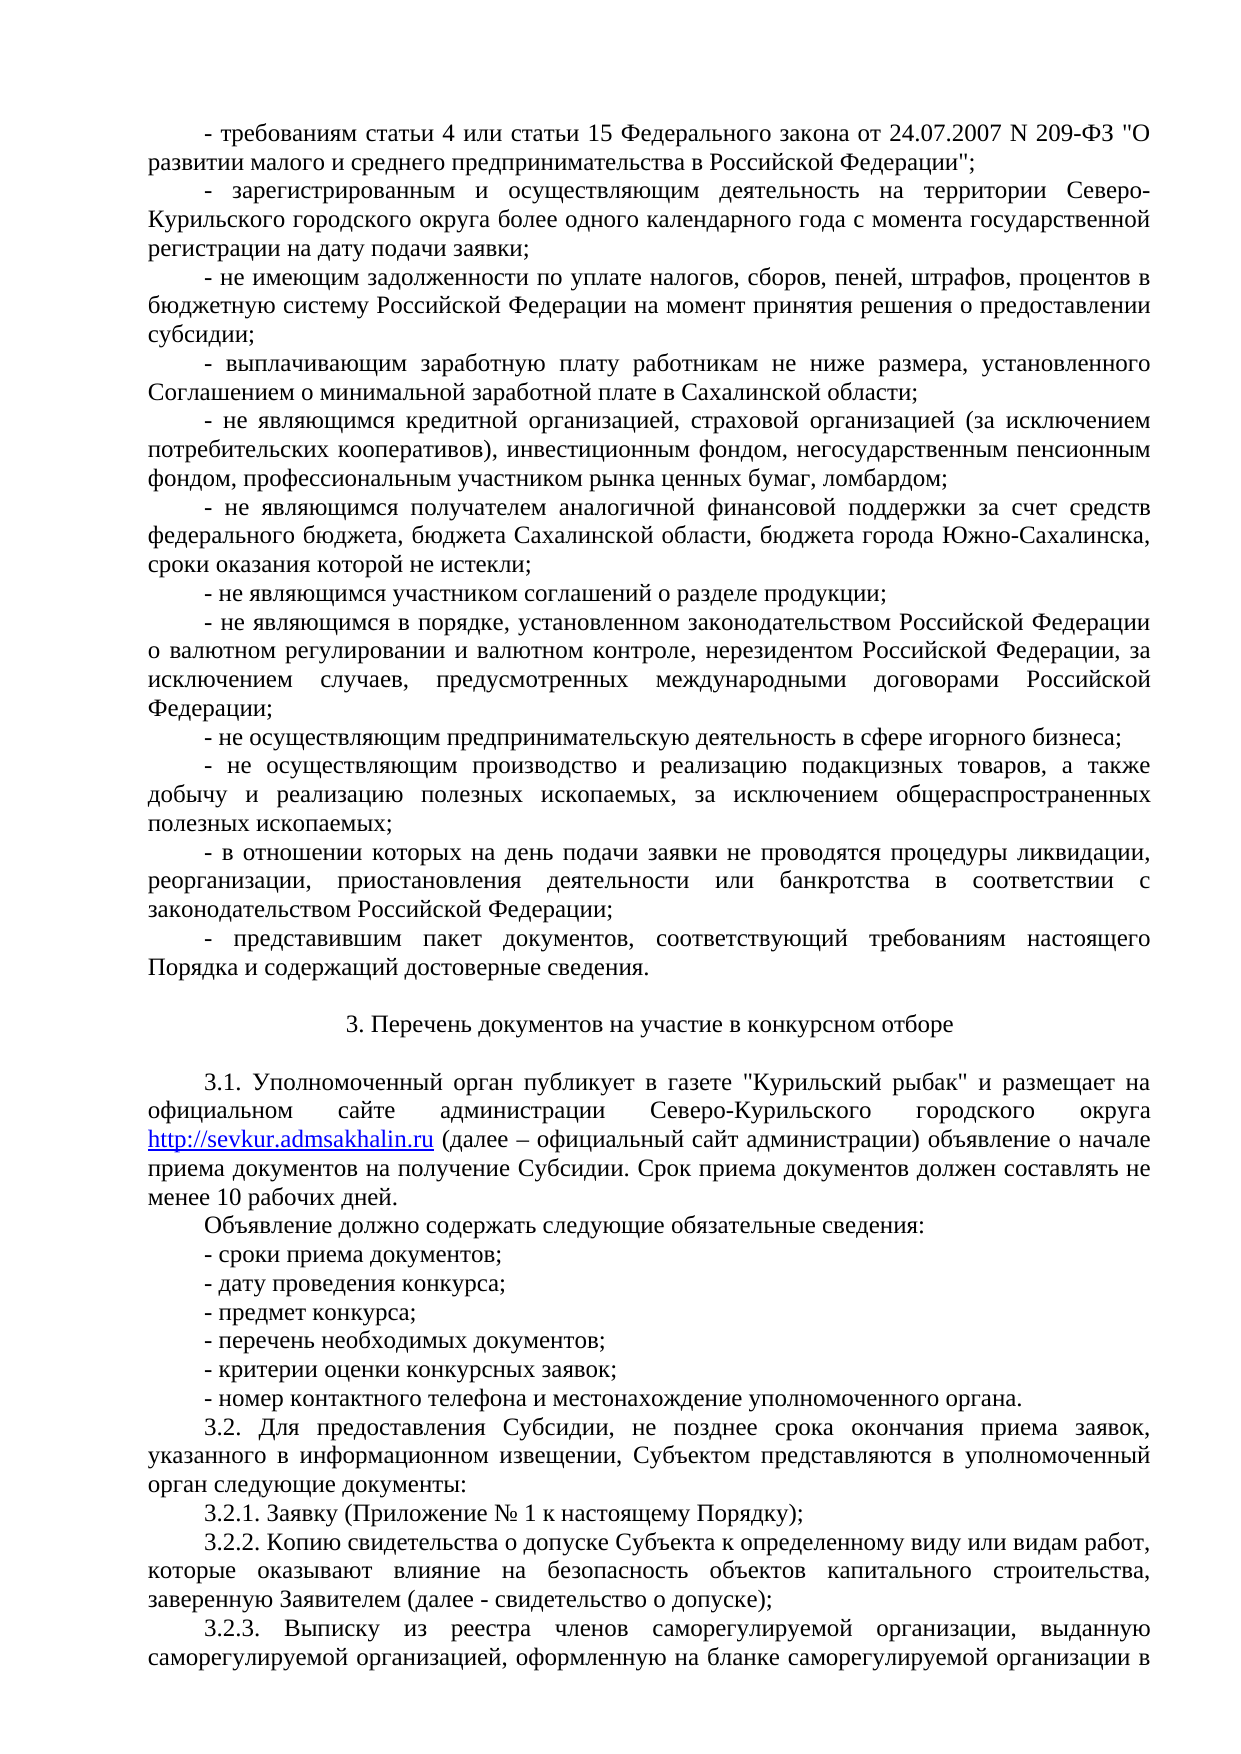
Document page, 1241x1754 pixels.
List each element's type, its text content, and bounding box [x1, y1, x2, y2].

text - номер контактного телефона и местонахождение уполномоченного органа. [148, 1383, 1152, 1412]
text - сроки приема документов; [148, 1239, 1152, 1268]
text - зарегистрированным и осуществляющим деятельность на территории Северо-Курильского городского округа более одного календарного года с момента государственной регистрации на дату подачи заявки; [148, 176, 1152, 262]
text - выплачивающим заработную плату работникам не ниже размера, установленного Соглашением о минимальной заработной плате в Сахалинской области; [148, 348, 1152, 406]
text - представившим пакет документов, соответствующий требованиям настоящего Порядка и содержащий достоверные сведения. [148, 923, 1152, 981]
text - не являющимся кредитной организацией, страховой организацией (за исключением потребительских кооперативов), инвестиционным фондом, негосударственным пенсионным фондом, профессиональным участником рынка ценных бумаг, ломбардом; [148, 406, 1152, 492]
text - требованиям статьи 4 или статьи 15 Федерального закона от 24.07.2007 N 209-ФЗ "О развитии малого и среднего предпринимательства в Российской Федерации"; [148, 118, 1152, 176]
text - в отношении которых на день подачи заявки не проводятся процедуры ликвидации, реорганизации, приостановления деятельности или банкротства в соответствии с законодательством Российской Федерации; [148, 837, 1152, 923]
text - не осуществляющим предпринимательскую деятельность в сфере игорного бизнеса; [148, 722, 1152, 751]
text - дату проведения конкурса; [148, 1268, 1152, 1297]
text - не являющимся получателем аналогичной финансовой поддержки за счет средств федерального бюджета, бюджета Сахалинской области, бюджета города Южно-Сахалинска, сроки оказания которой не истекли; [148, 492, 1152, 578]
text 3.1. Уполномоченный орган публикует в газете "Курильский рыбак" и размещает на официальном сайте администрации Северо-Курильского городского округа http://sevkur.admsakhalin.ru (далее – официальный сайт администрации) объявление о начале приема документов на получение Субсидии. Срок приема документов должен составлять не менее 10 рабочих дней. [148, 1067, 1152, 1211]
text 3.2.1. Заявку (Приложение № 1 к настоящему Порядку); [148, 1498, 1152, 1527]
text - перечень необходимых документов; [148, 1326, 1152, 1354]
text 3.2.2. Копию свидетельства о допуске Субъекта к определенному виду или видам работ, которые оказывают влияние на безопасность объектов капитального строительства, заверенную Заявителем (далее - свидетельство о допуске); [148, 1527, 1152, 1613]
text Объявление должно содержать следующие обязательные сведения: [148, 1211, 1152, 1239]
text 3.2. Для предоставления Субсидии, не позднее срока окончания приема заявок, указанного в информационном извещении, Субъектом представляются в уполномоченный орган следующие документы: [148, 1412, 1152, 1498]
text - критерии оценки конкурсных заявок; [148, 1354, 1152, 1383]
text - не являющимся участником соглашений о разделе продукции; [148, 578, 1152, 607]
text - не осуществляющим производство и реализацию подакцизных товаров, а также добычу и реализацию полезных ископаемых, за исключением общераспространенных полезных ископаемых; [148, 751, 1152, 837]
text - предмет конкурса; [148, 1297, 1152, 1326]
text - не имеющим задолженности по уплате налогов, сборов, пеней, штрафов, процентов в бюджетную систему Российской Федерации на момент принятия решения о предоставлении субсидии; [148, 262, 1152, 348]
text 3. Перечень документов на участие в конкурсном отборе [148, 1009, 1152, 1038]
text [148, 1613, 1152, 1671]
text - не являющимся в порядке, установленном законодательством Российской Федерации о валютном регулировании и валютном контроле, нерезидентом Российской Федерации, за исключением случаев, предусмотренных международными договорами Российской Федерации; [148, 607, 1152, 722]
